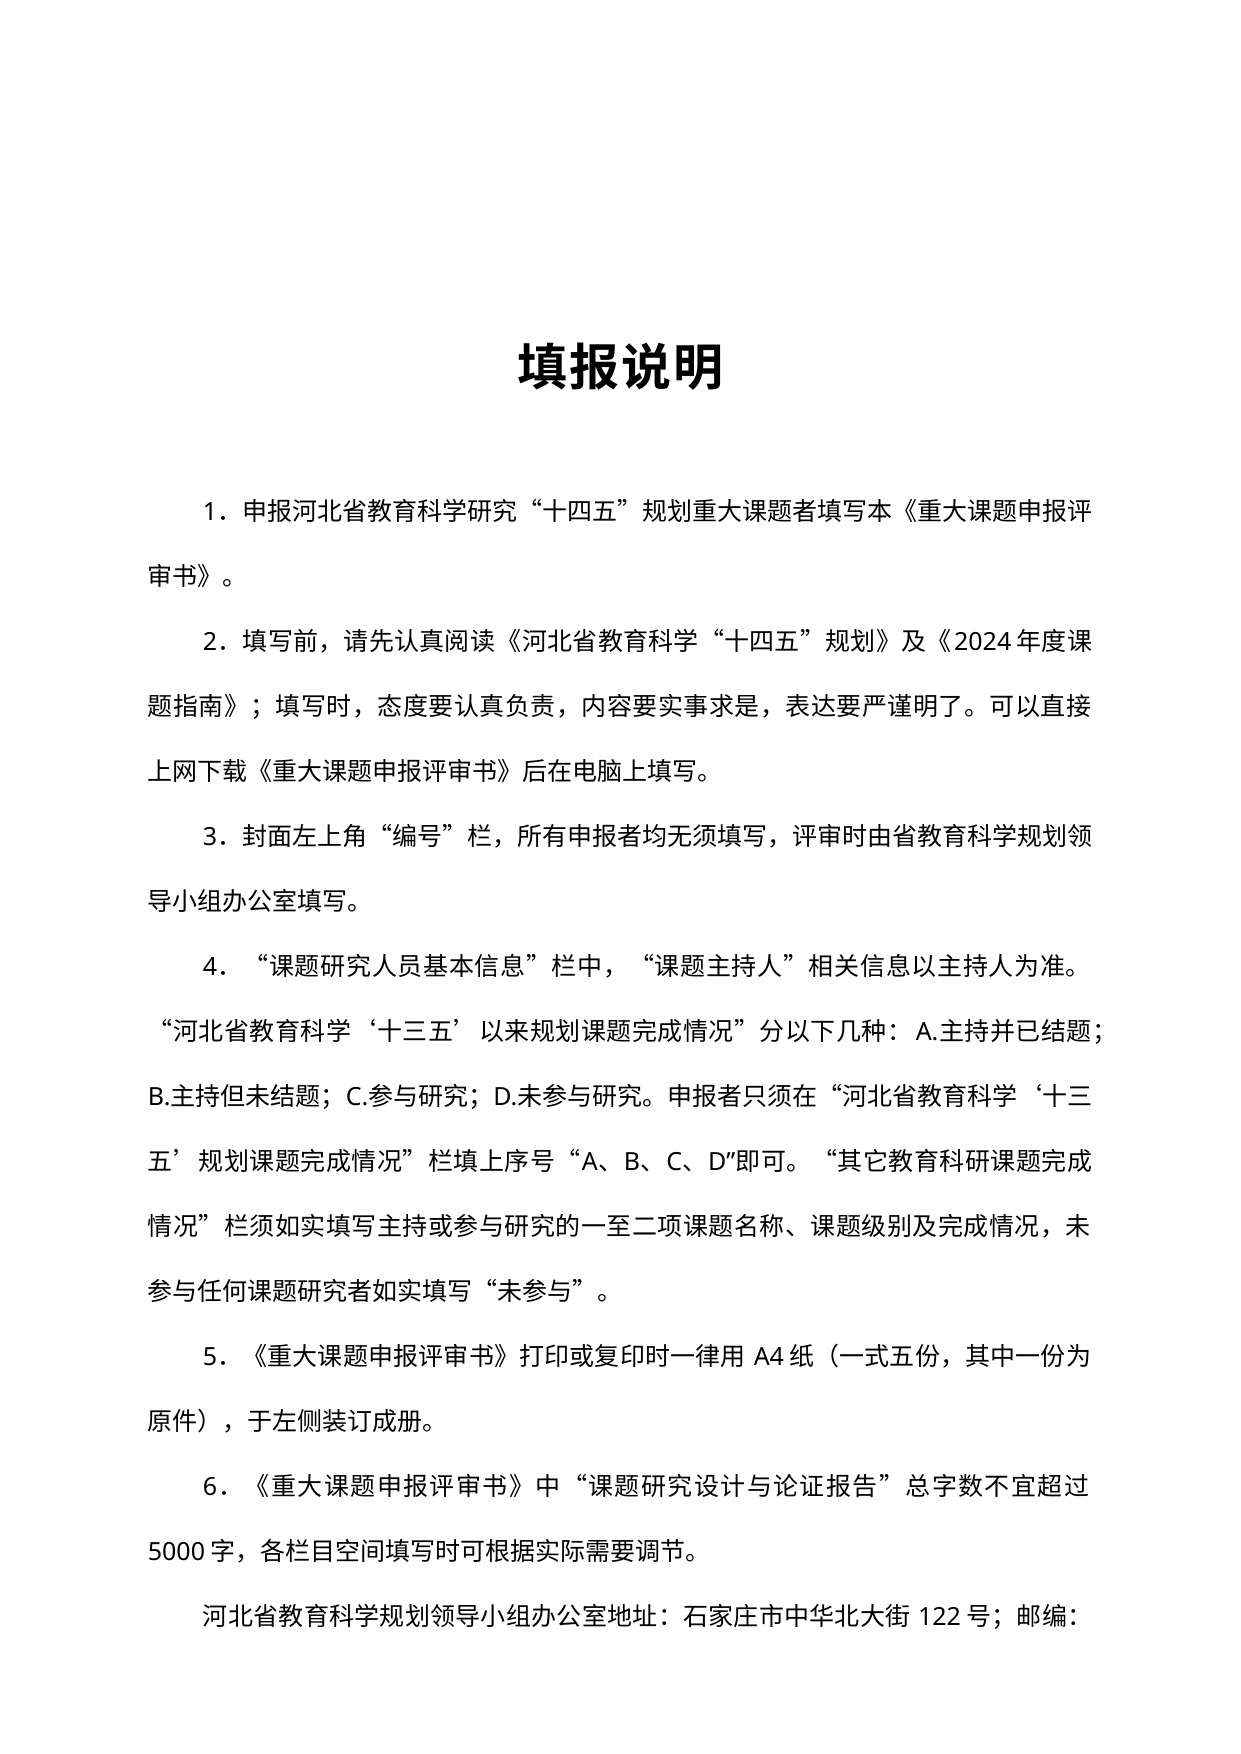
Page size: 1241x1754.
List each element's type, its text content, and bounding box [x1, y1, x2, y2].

text 5．《重大课题申报评审书》打印或复印时一律用A4纸（一式五份，其中一份为原件），于左侧装订成册。 [148, 1322, 1092, 1452]
text 1．申报河北省教育科学研究“十四五”规划重大课题者填写本《重大课题申报评审书》。 [148, 477, 1092, 607]
text 4．“课题研究人员基本信息”栏中，“课题主持人”相关信息以主持人为准。“河北省教育科学‘十三五’以来规划课题完成情况”分以下几种：A.主持并已结题；B.主持但未结题；C.参与研究；D.未参与研究。申报者只须在“河北省教育科学‘十三五’规划课题完成情况”栏填上序号“A、B、C、D”即可。“其它教育科研课题完成情况”栏须如实填写主持或参与研究的一至二项课题名称、课题级别及完成情况，未参与任何课题研究者如实填写“未参与”。 [148, 932, 1092, 1322]
text 填报说明 [148, 314, 1092, 412]
text 6．《重大课题申报评审书》中“课题研究设计与论证报告”总字数不宜超过5000字，各栏目空间填写时可根据实际需要调节。 [148, 1452, 1092, 1582]
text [148, 1582, 1092, 1647]
text 3．封面左上角“编号”栏，所有申报者均无须填写，评审时由省教育科学规划领导小组办公室填写。 [148, 802, 1092, 932]
text 2．填写前，请先认真阅读《河北省教育科学“十四五”规划》及《2024年度课题指南》；填写时，态度要认真负责，内容要实事求是，表达要严谨明了。可以直接上网下载《重大课题申报评审书》后在电脑上填写。 [148, 607, 1092, 802]
